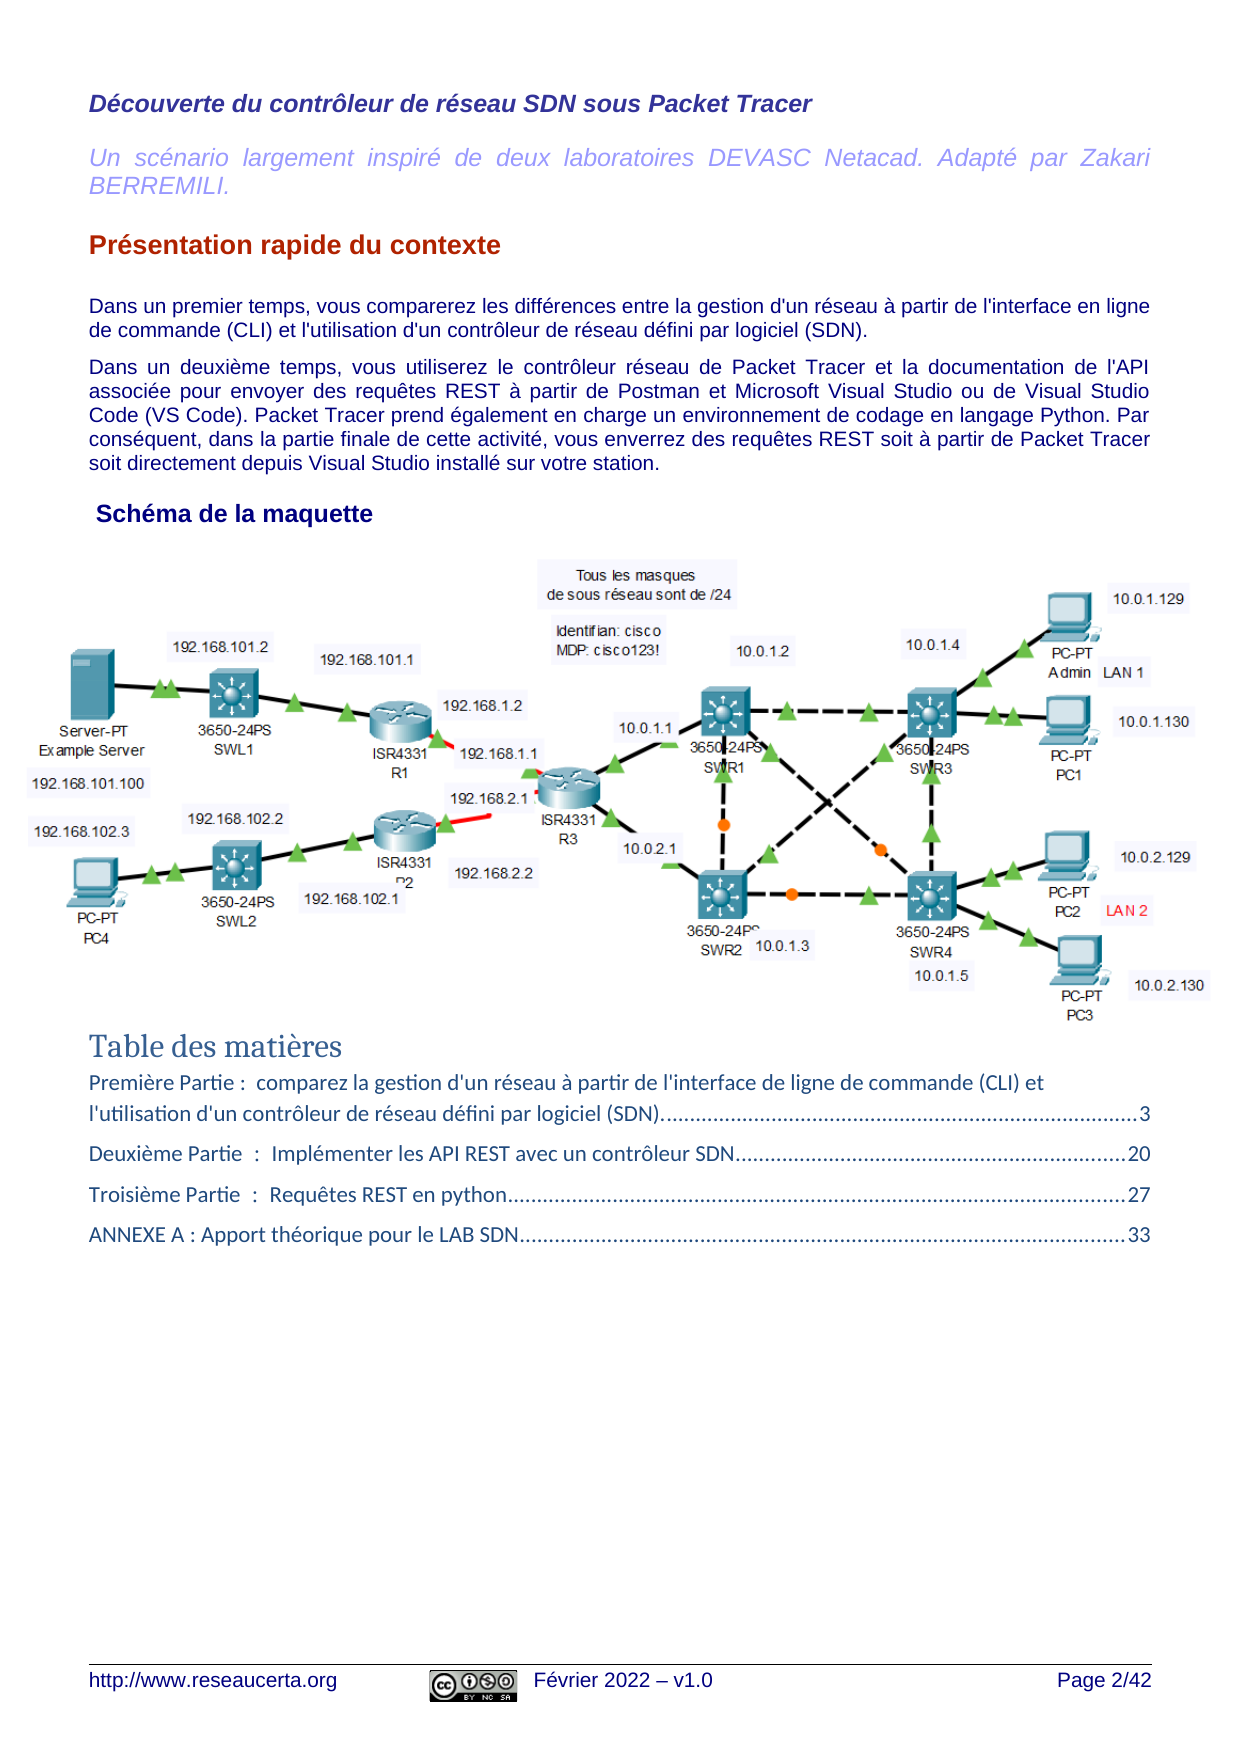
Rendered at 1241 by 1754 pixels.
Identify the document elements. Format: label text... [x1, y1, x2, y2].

picture [429, 1670, 518, 1702]
text Dans un deuxième temps, vous utiliserez le contrôleur réseau de Packet Tracer et la documentation de l'API associée pour envoyer des requêtes REST à partir de Postman et Microsoft Visual Studio ou de Visual Studio Code (VS Code). Packet Tracer prend également en charge un environnement de codage en langage Python. Par conséquent, dans la partie finale de cette activité, vous enverrez des requêtes REST soit à partir de Packet Tracer soit directement depuis Visual Studio installé sur votre station. [89, 355, 1152, 474]
text Présentation rapide du contexte [89, 229, 1152, 260]
text Dans un premier temps, vous comparerez les différences entre la gestion d'un réseau à partir de l'interface en ligne de commande (CLI) et l'utilisation d'un contrôleur de réseau défini par logiciel (SDN). [89, 294, 1152, 342]
text Schéma de la maquette [89, 499, 1152, 528]
picture [26, 555, 1214, 1029]
text Un scénario largement inspiré de deux laboratoires DEVASC Netacad. Adapté par Zakari BERREMILI. [89, 142, 1152, 200]
text Découverte du contrôleur de réseau SDN sous Packet Tracer [89, 89, 1152, 117]
